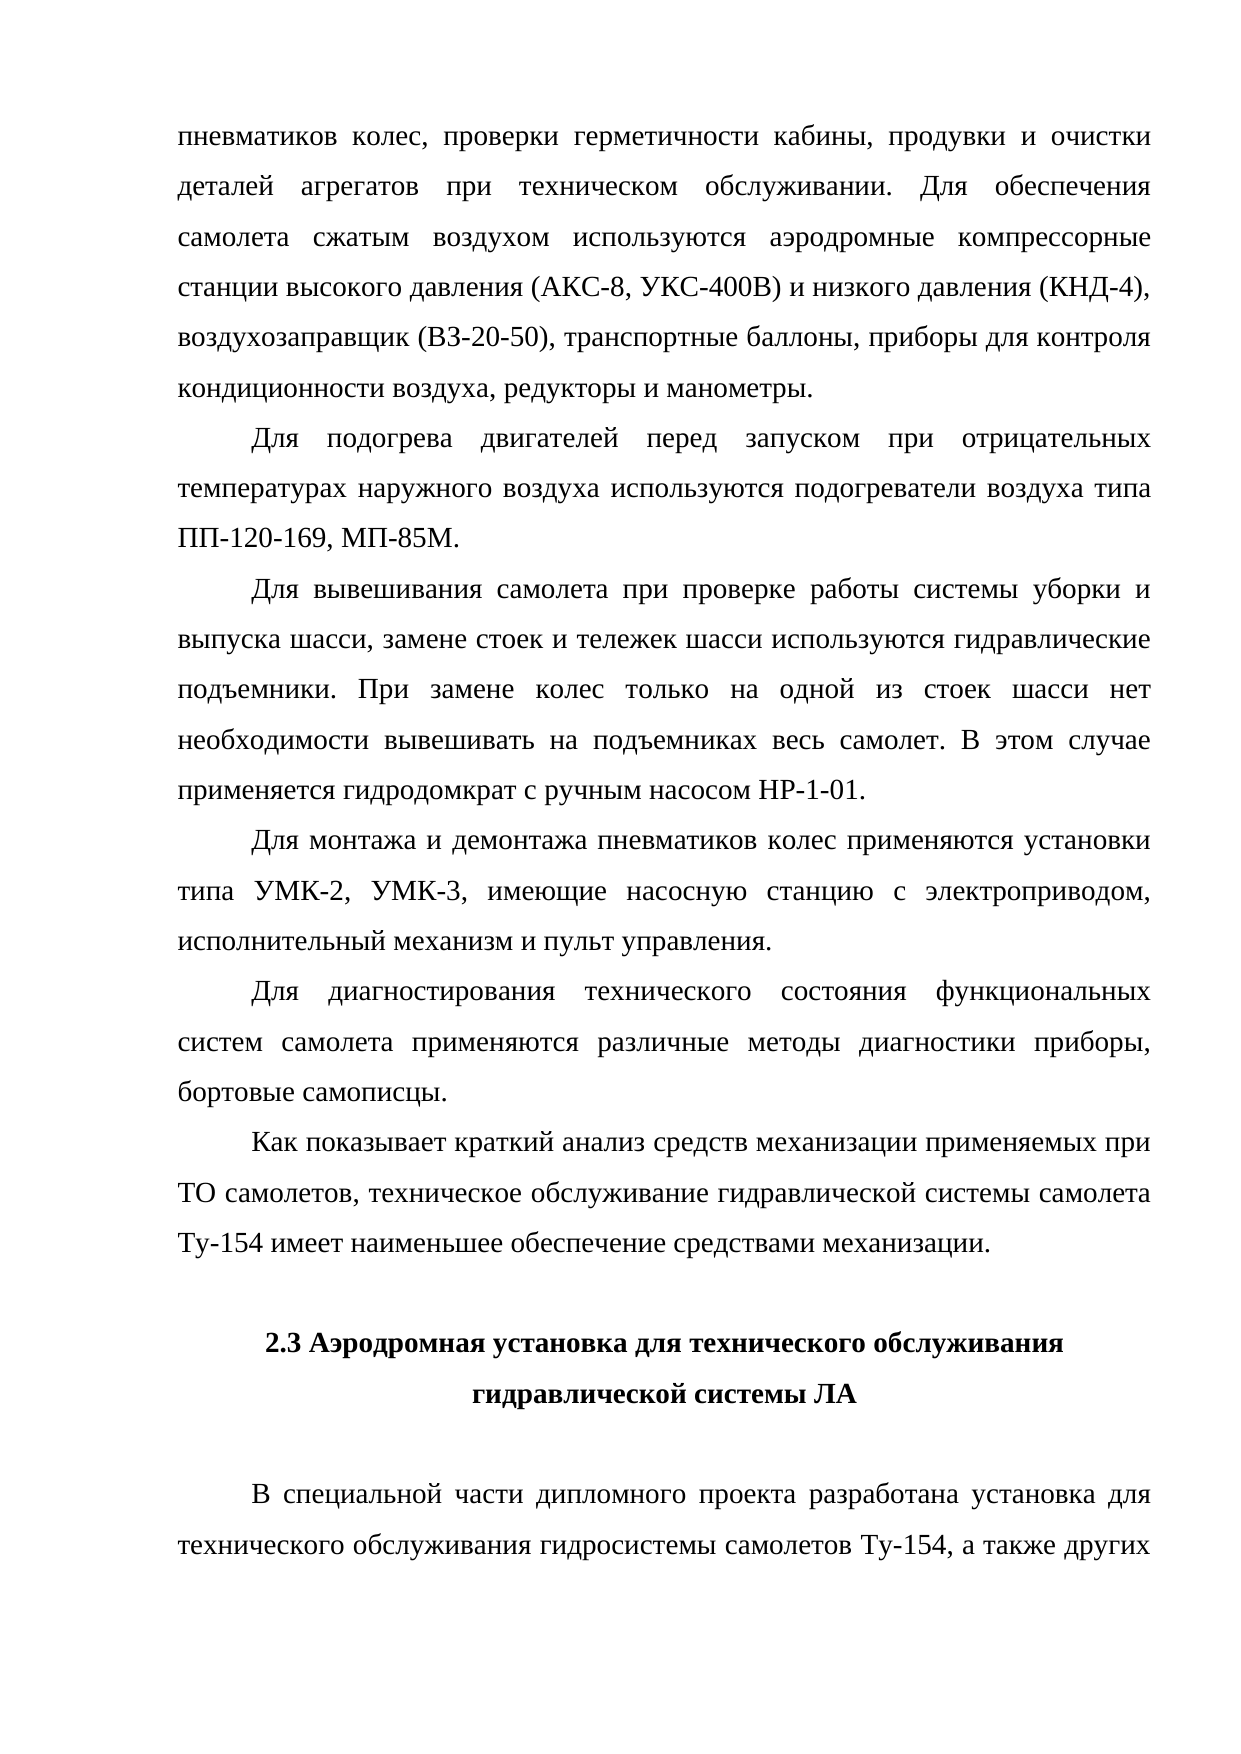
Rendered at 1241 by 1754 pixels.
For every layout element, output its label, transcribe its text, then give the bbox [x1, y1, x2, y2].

text 2.3 Аэродромная установка для технического обслуживания гидравлической системы ЛА [177, 1326, 1152, 1409]
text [177, 118, 1152, 403]
text Для монтажа и демонтажа пневматиков колес применяются установки типа УМК-2, УМК-3, имеющие насосную станцию с электроприводом, исполнительный механизм и пульт управления. [177, 822, 1152, 957]
text Для вывешивания самолета при проверке работы системы уборки и выпуска шасси, замене стоек и тележек шасси используются гидравлические подъемники. При замене колес только на одной из стоек шасси нет необходимости вывешивать на подъемниках весь самолет. В этом случае применяется гидродомкрат с ручным насосом НР-1-01. [177, 571, 1152, 806]
text Для диагностирования технического состояния функциональных систем самолета применяются различные методы диагностики приборы, бортовые самописцы. [177, 973, 1152, 1108]
text Как показывает краткий анализ средств механизации применяемых при ТО самолетов, техническое обслуживание гидравлической системы самолета Ту-154 имеет наименьшее обеспечение средствами механизации. [177, 1124, 1152, 1258]
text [177, 1477, 1152, 1560]
text Для подогрева двигателей перед запуском при отрицательных температурах наружного воздуха используются подогреватели воздуха типа ПП-120-169, МП-85М. [177, 420, 1152, 554]
